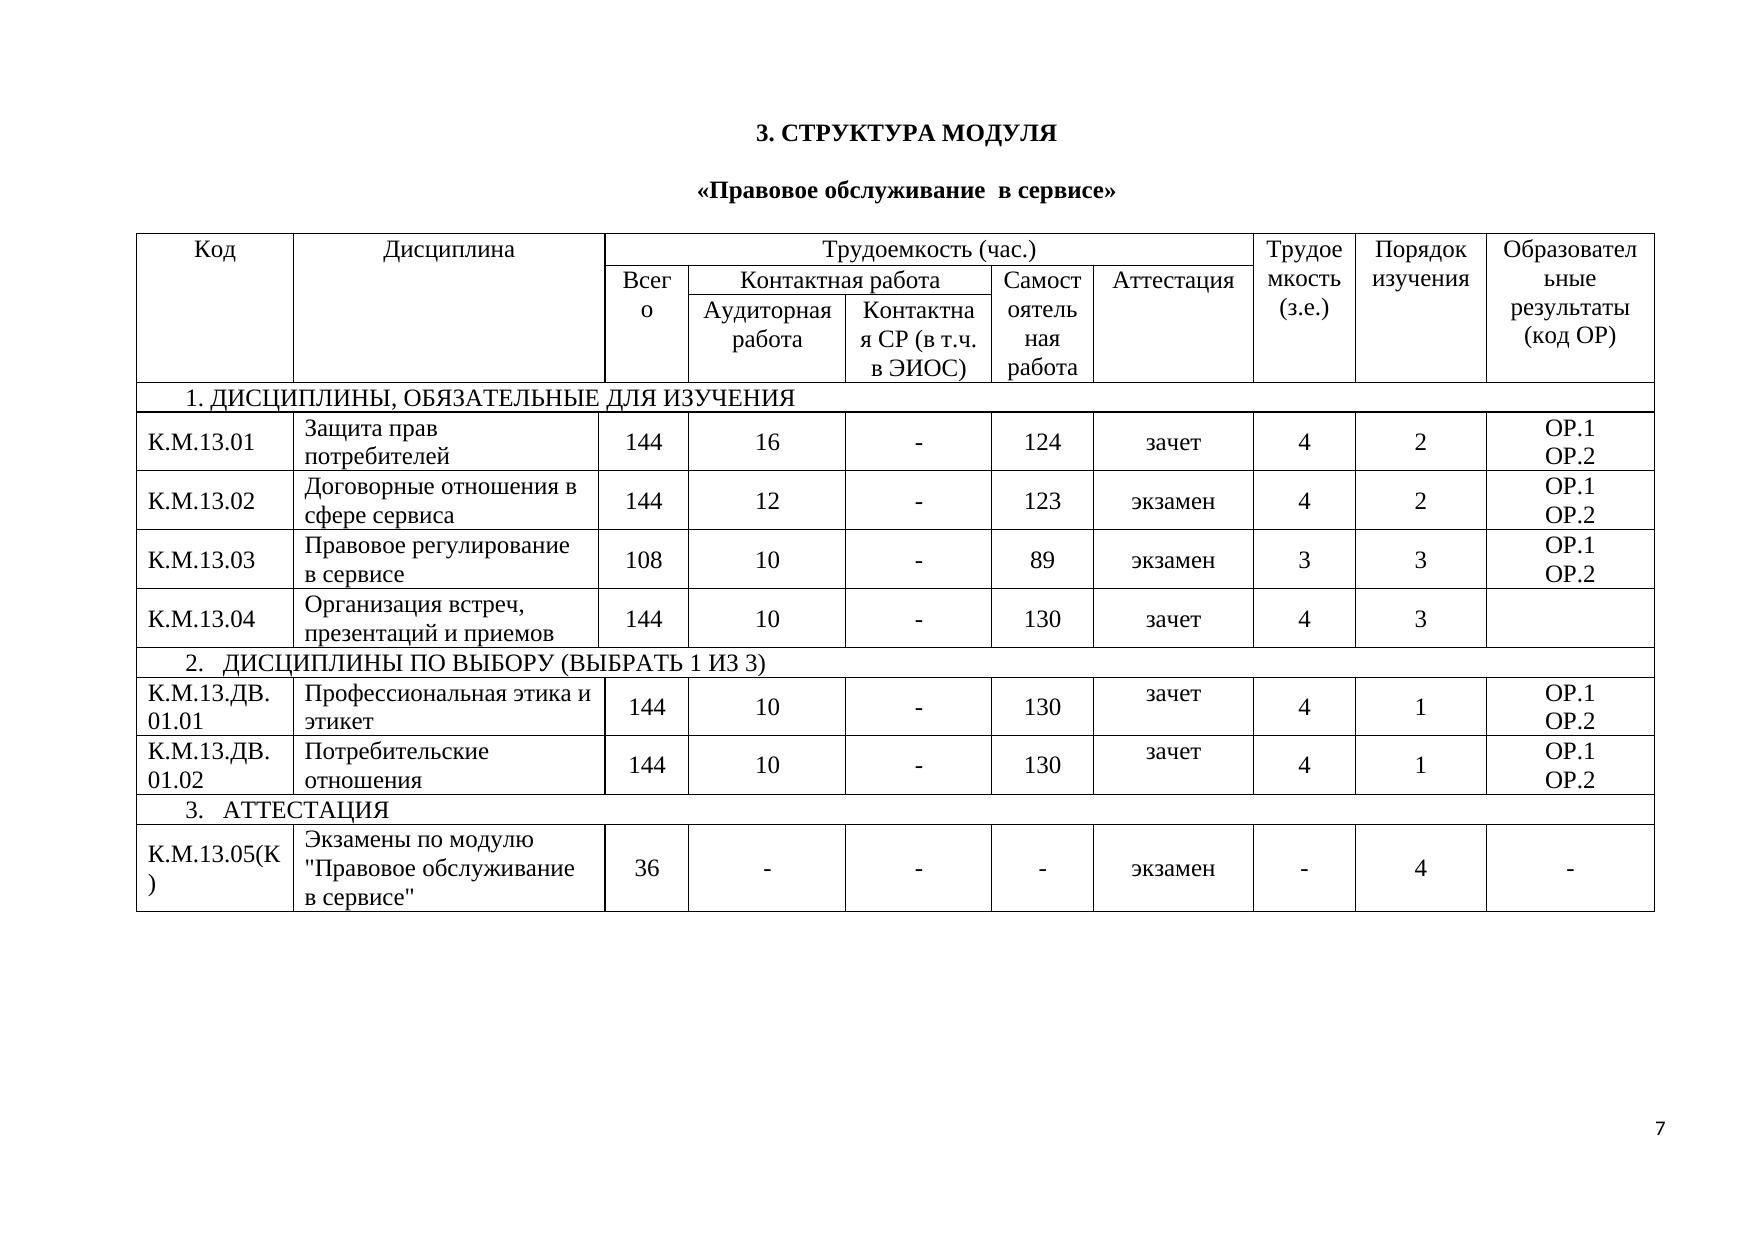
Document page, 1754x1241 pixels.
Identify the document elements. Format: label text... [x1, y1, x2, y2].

table_header Образовательные результаты (код ОР) [1487, 234, 1654, 382]
table_header Трудоемкость (час.) [606, 234, 1253, 264]
table_cell Дисциплины по выбору (выбрать 1 из 3) [137, 648, 1654, 677]
table_cell 10 [689, 530, 845, 588]
table_cell К.М.13.ДВ.01.02 [137, 736, 293, 794]
table_cell - [846, 413, 991, 470]
table_cell - [846, 736, 991, 794]
table_cell ОР.1 ОР.2 [1487, 736, 1654, 794]
table_cell Организация встреч, презентаций и приемов [294, 589, 598, 647]
table_cell 3 [1254, 530, 1355, 588]
text 3. Структура модуля [148, 118, 1665, 147]
table_cell Потребительские отношения [294, 736, 604, 794]
table_cell 4 [1254, 471, 1355, 529]
table_cell 144 [599, 589, 688, 647]
table_cell 12 [689, 471, 845, 529]
table_cell 130 [992, 589, 1093, 647]
table_cell - [846, 530, 991, 588]
table_cell 10 [689, 589, 845, 647]
table_cell 144 [606, 678, 688, 735]
table_cell 4 [1254, 678, 1355, 735]
table_cell 1 [1356, 736, 1486, 794]
table_cell Аттестация [1094, 266, 1253, 382]
table_cell К.М.13.02 [137, 471, 293, 529]
table_cell 4 [1356, 825, 1486, 911]
table_cell Дисциплины, обязательные для изучения [137, 383, 1654, 411]
table_cell К.М.13.04 [137, 589, 293, 647]
table_cell К.М.13.ДВ.01.01 [137, 678, 293, 735]
table_cell 4 [1254, 589, 1355, 647]
table_cell Экзамены по модулю "Правовое обслуживание в сервисе" [294, 825, 604, 911]
table_cell 2 [1356, 471, 1486, 529]
table_cell [1487, 589, 1654, 647]
table_cell 144 [599, 413, 688, 470]
table_header Порядок изучения [1356, 234, 1486, 382]
table_cell АТТЕСТАЦИЯ [137, 795, 1654, 823]
table_cell - [689, 825, 845, 911]
table_cell Профессиональная этика и этикет [294, 678, 604, 735]
table_cell 10 [689, 736, 845, 794]
table_cell ОР.1 ОР.2 [1487, 471, 1654, 529]
table_cell 108 [599, 530, 688, 588]
table_cell 3 [1356, 589, 1486, 647]
table_header Дисциплина [294, 234, 604, 382]
table_cell Аудиторная работа [689, 295, 845, 382]
table_cell Договорные отношения в сфере сервиса [294, 471, 598, 529]
text «Правовое обслуживание в сервисе» [148, 176, 1665, 204]
table_cell 130 [992, 736, 1093, 794]
table_cell ОР.1 ОР.2 [1487, 413, 1654, 470]
table_header Код [137, 234, 293, 382]
table_cell К.М.13.05(К) [137, 825, 293, 911]
table_cell - [1487, 825, 1654, 911]
table_cell зачет [1094, 589, 1253, 647]
table_cell 4 [1254, 736, 1355, 794]
table_cell 144 [606, 736, 688, 794]
table_cell 10 [689, 678, 845, 735]
table_cell - [1254, 825, 1355, 911]
table_cell 144 [599, 471, 688, 529]
table_cell Всего [606, 266, 688, 382]
table_cell 36 [606, 825, 688, 911]
table_cell - [846, 825, 991, 911]
table_cell - [992, 825, 1093, 911]
table_cell Защита прав потребителей [294, 413, 598, 470]
table_cell Контактная работа [689, 266, 991, 294]
table_cell 16 [689, 413, 845, 470]
table_cell - [846, 471, 991, 529]
table_cell 124 [992, 413, 1093, 470]
table_cell зачет [1094, 736, 1253, 794]
table_cell экзамен [1094, 825, 1253, 911]
table_cell ОР.1 ОР.2 [1487, 678, 1654, 735]
table_cell ОР.1 ОР.2 [1487, 530, 1654, 588]
table_cell 4 [1254, 413, 1355, 470]
table_cell экзамен [1094, 471, 1253, 529]
table_cell - [846, 589, 991, 647]
table_cell зачет [1094, 678, 1253, 735]
table_cell 1 [1356, 678, 1486, 735]
table_cell 3 [1356, 530, 1486, 588]
table_cell К.М.13.01 [137, 413, 293, 470]
table_cell 2 [1356, 413, 1486, 470]
table_cell экзамен [1094, 530, 1253, 588]
table_cell Правовое регулирование в сервисе [294, 530, 598, 588]
table_cell 89 [992, 530, 1093, 588]
table_cell Самостоятельная работа [992, 266, 1093, 382]
table_cell К.М.13.03 [137, 530, 293, 588]
table_cell 123 [992, 471, 1093, 529]
table_cell зачет [1094, 413, 1253, 470]
table_cell 130 [992, 678, 1093, 735]
table_cell Контактная СР (в т.ч. в ЭИОС) [846, 295, 991, 382]
table_header Трудоемкость (з.е.) [1254, 234, 1355, 382]
table_cell - [846, 678, 991, 735]
